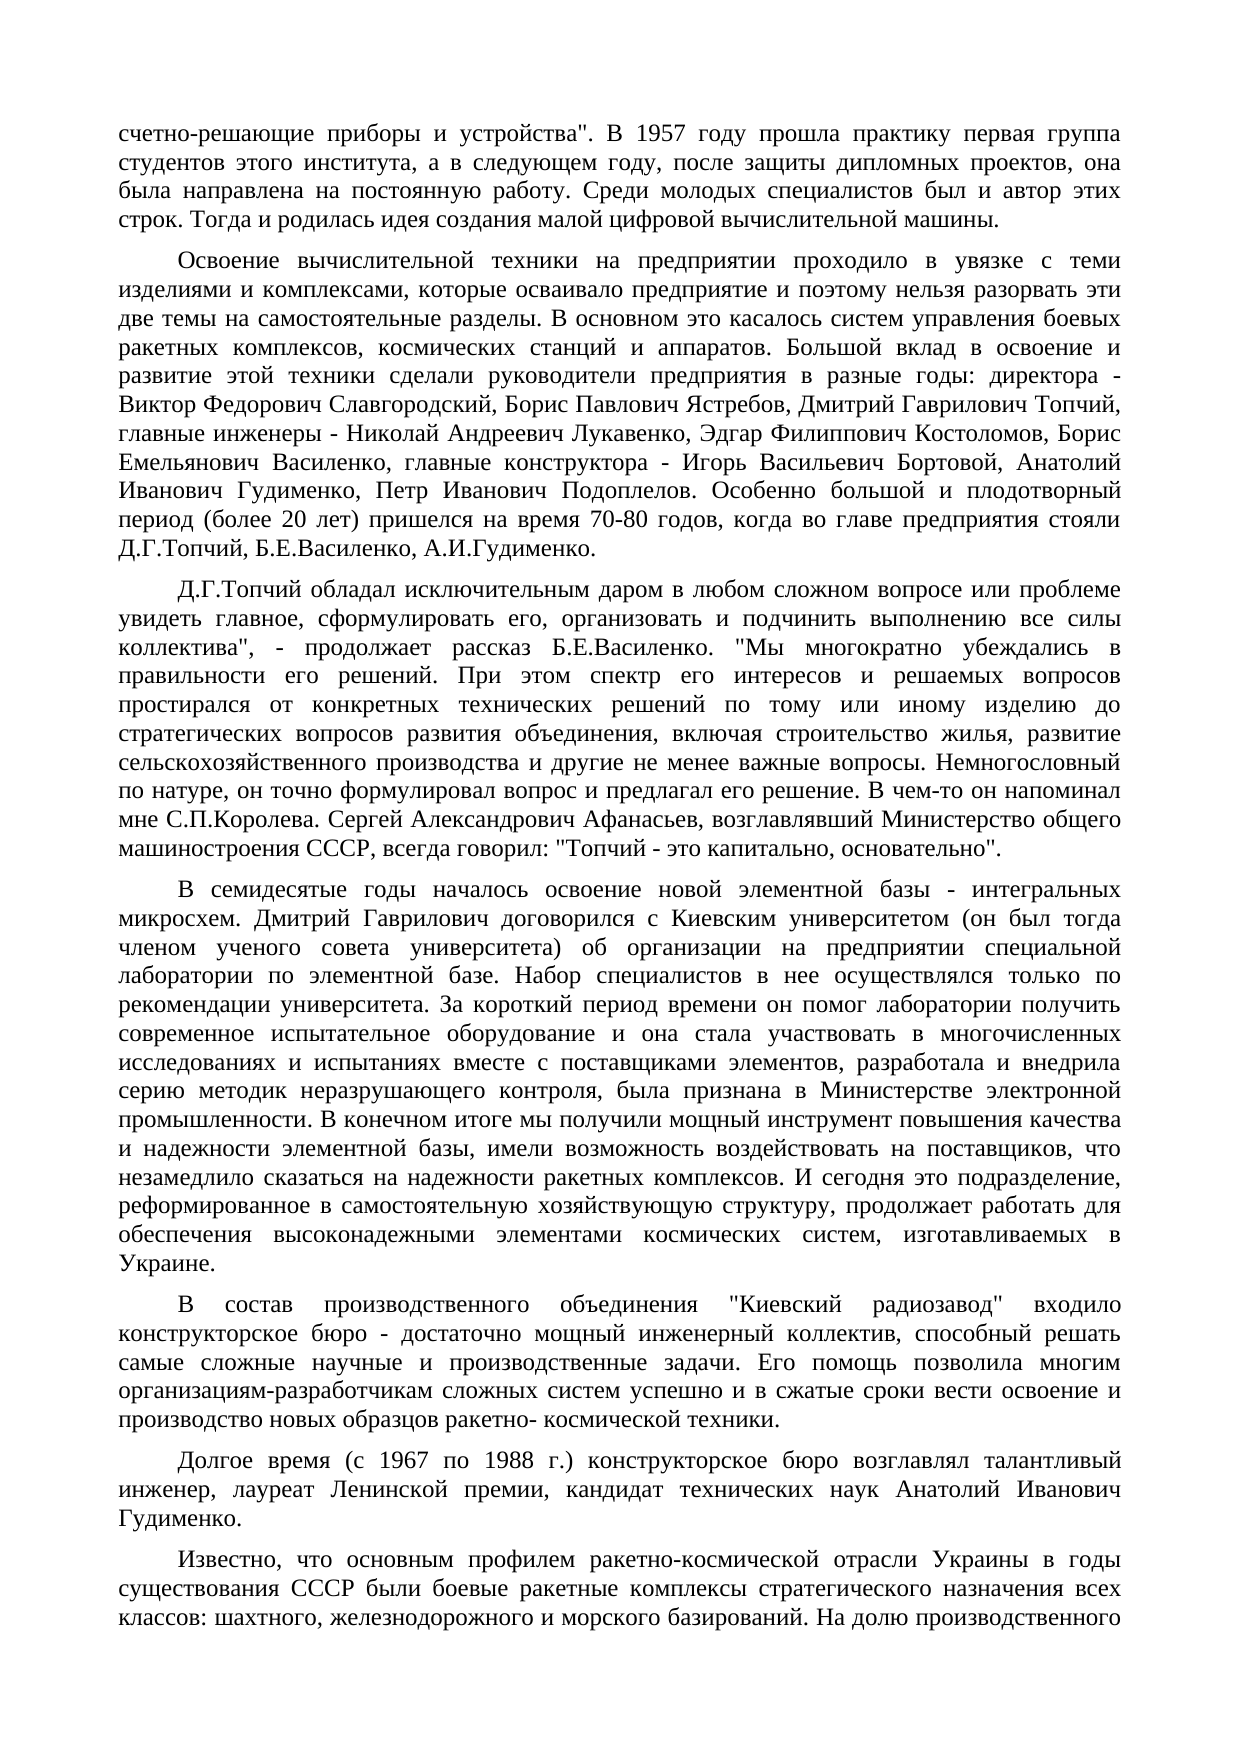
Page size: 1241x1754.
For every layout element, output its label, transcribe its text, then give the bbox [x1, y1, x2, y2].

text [118, 118, 1122, 233]
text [118, 1544, 1122, 1631]
text В состав производственного объединения "Киевский радиозавод" входило конструкторское бюро - достаточно мощный инженерный коллектив, способный решать самые сложные научные и производственные задачи. Его помощь позволила многим организациям-разработчикам сложных систем успешно и в сжатые сроки вести освоение и производство новых образцов ракетно- космической техники. [118, 1289, 1122, 1433]
text Освоение вычислительной техники на предприятии проходило в увязке с теми изделиями и комплексами, которые осваивало предприятие и поэтому нельзя разорвать эти две темы на самостоятельные разделы. В основном это касалось систем управления боевых ракетных комплексов, космических станций и аппаратов. Большой вклад в освоение и развитие этой техники сделали руководители предприятия в разные годы: директора - Виктор Федорович Славгородский, Борис Павлович Ястребов, Дмитрий Гаврилович Топчий, главные инженеры - Николай Андреевич Лукавенко, Эдгар Филиппович Костоломов, Борис Емельянович Василенко, главные конструктора - Игорь Васильевич Бортовой, Анатолий Иванович Гудименко, Петр Иванович Подоплелов. Особенно большой и плодотворный период (более 20 лет) пришелся на время 70-80 годов, когда во главе предприятия стояли Д.Г.Топчий, Б.Е.Василенко, А.И.Гудименко. [118, 246, 1122, 562]
text Д.Г.Топчий обладал исключительным даром в любом сложном вопросе или проблеме увидеть главное, сформулировать его, организовать и подчинить выполнению все силы коллектива", - продолжает рассказ Б.Е.Василенко. "Мы многократно убеждались в правильности его решений. При этом спектр его интересов и решаемых вопросов простирался от конкретных технических решений по тому или иному изделию до стратегических вопросов развития объединения, включая строительство жилья, развитие сельскохозяйственного производства и другие не менее важные вопросы. Немногословный по натуре, он точно формулировал вопрос и предлагал его решение. В чем-то он напоминал мне С.П.Королева. Сергей Александрович Афанасьев, возглавлявший Министерство общего машиностроения СССР, всегда говорил: "Топчий - это капитально, основательно". [118, 574, 1122, 862]
text Долгое время (с 1967 по 1988 г.) конструкторское бюро возглавлял талантливый инженер, лауреат Ленинской премии, кандидат технических наук Анатолий Иванович Гудименко. [118, 1446, 1122, 1532]
text В семидесятые годы началось освоение новой элементной базы - интегральных микросхем. Дмитрий Гаврилович договорился с Киевским университетом (он был тогда членом ученого совета университета) об организации на предприятии специальной лаборатории по элементной базе. Набор специалистов в нее осуществлялся только по рекомендации университета. За короткий период времени он помог лаборатории получить современное испытательное оборудование и она стала участвовать в многочисленных исследованиях и испытаниях вместе с поставщиками элементов, разработала и внедрила серию методик неразрушающего контроля, была признана в Министерстве электронной промышленности. В конечном итоге мы получили мощный инструмент повышения качества и надежности элементной базы, имели возможность воздействовать на поставщиков, что незамедлило сказаться на надежности ракетных комплексов. И сегодня это подразделение, реформированное в самостоятельную хозяйствующую структуру, продолжает работать для обеспечения высоконадежными элементами космических систем, изготавливаемых в Украине. [118, 874, 1122, 1277]
